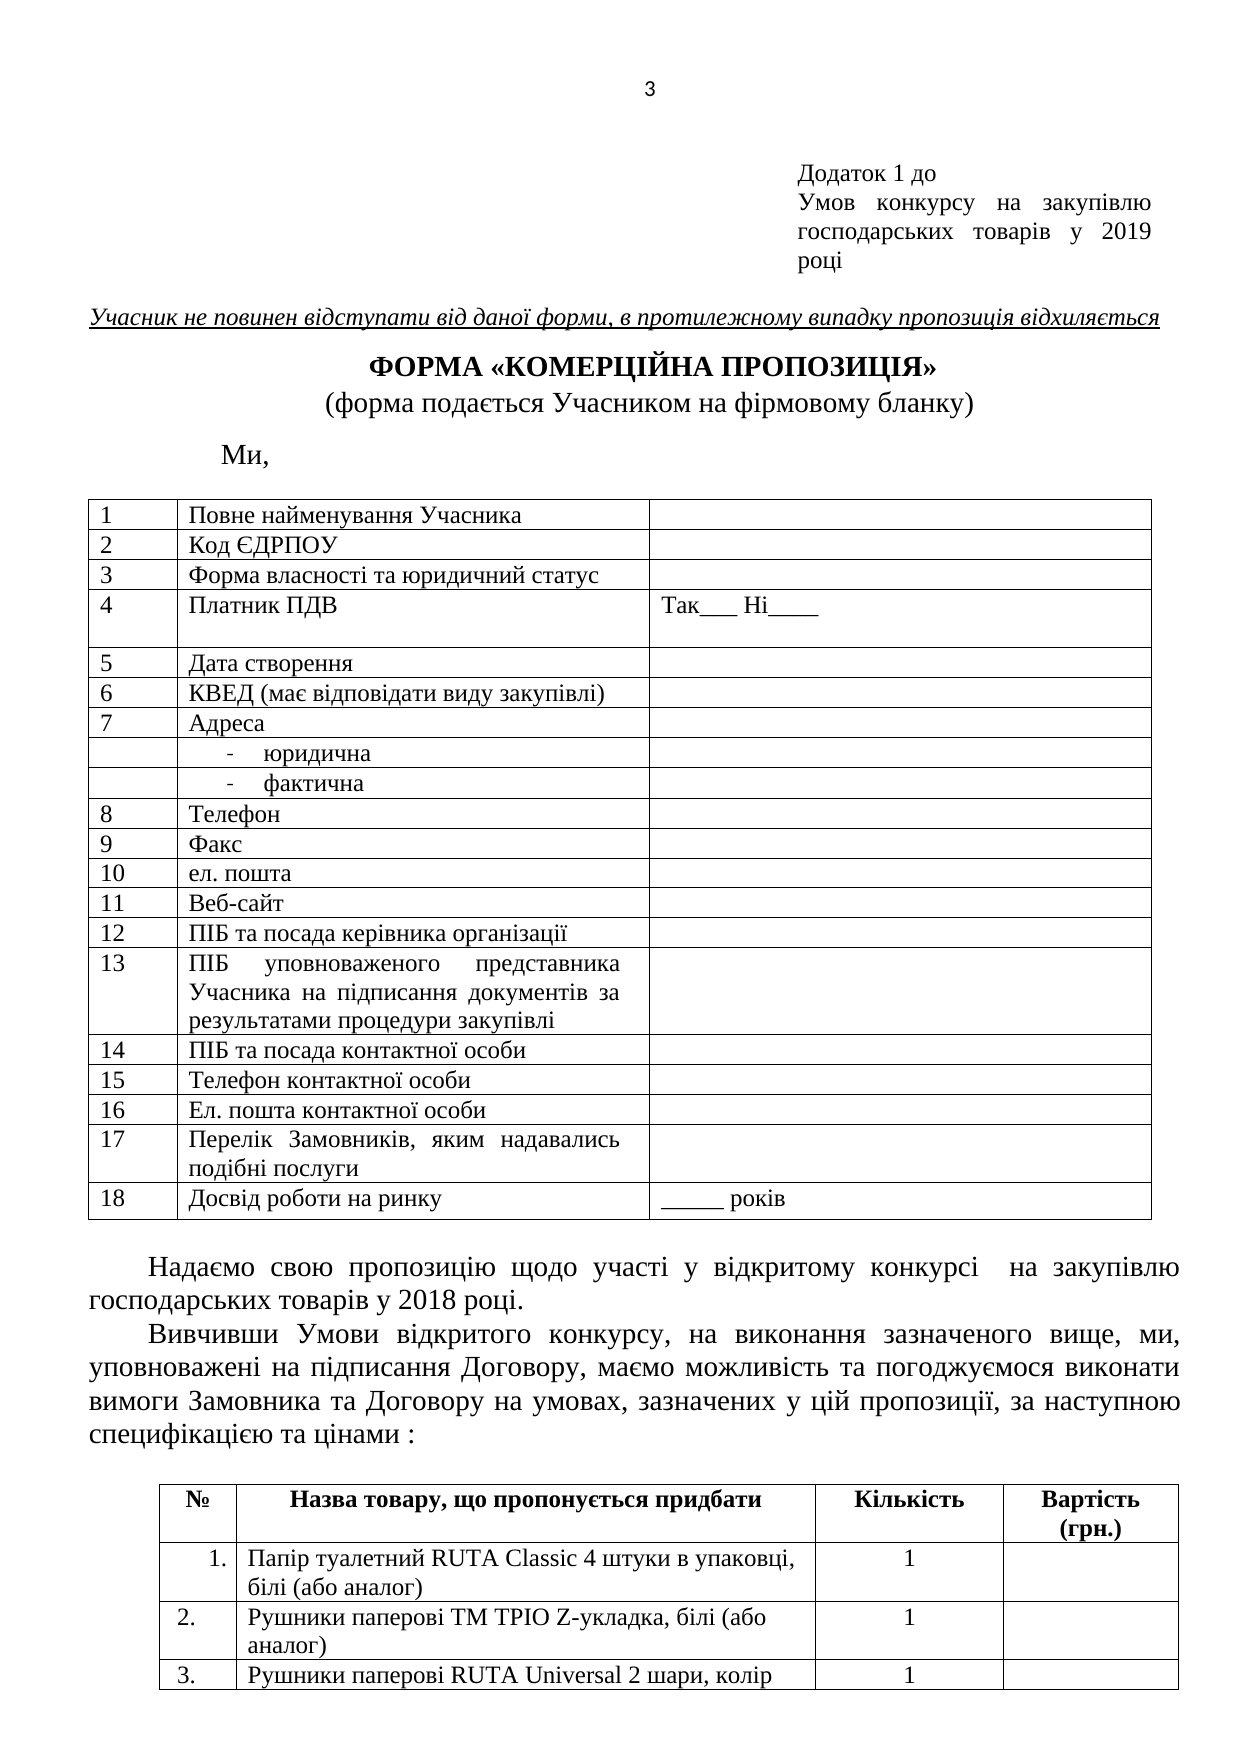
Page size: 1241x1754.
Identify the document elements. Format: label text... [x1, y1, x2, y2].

table_cell Факс [178, 829, 649, 857]
table_cell ел. пошта [178, 859, 649, 887]
table_cell [650, 738, 1151, 767]
table_cell [89, 738, 177, 767]
table_cell 13 [89, 948, 177, 1034]
table_header № [160, 1485, 236, 1542]
table_cell [650, 1125, 1151, 1182]
table_cell 17 [89, 1125, 177, 1182]
table_cell Папір туалетний RUTA Classic 4 штуки в упаковці, білі (або аналог) [237, 1543, 815, 1601]
text Ми, [88, 437, 1181, 471]
table_cell 8 [89, 799, 177, 828]
table_cell 4 [89, 590, 177, 647]
table_cell [650, 708, 1151, 737]
table_cell ПІБ уповноваженого представника Учасника на підписання документів за результатами процедури закупівлі [178, 948, 649, 1034]
table_cell [89, 768, 177, 798]
table_cell 9 [89, 829, 177, 857]
table_header 1 [89, 500, 177, 529]
table_cell ПІБ та посада керівника організації [178, 918, 649, 947]
table_cell _____ років [650, 1183, 1151, 1219]
table_cell [1004, 1543, 1178, 1601]
table_cell ПІБ та посада контактної особи [178, 1035, 649, 1064]
table_cell юридична [178, 738, 649, 767]
table_cell [650, 768, 1151, 798]
table_cell [650, 1065, 1151, 1094]
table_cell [237, 1660, 815, 1689]
table_cell [650, 888, 1151, 917]
table_cell 12 [89, 918, 177, 947]
table_cell 7 [89, 708, 177, 737]
table_cell 1 [816, 1660, 1003, 1689]
table_cell 10 [89, 859, 177, 887]
table_cell 14 [89, 1035, 177, 1064]
table_cell [650, 1035, 1151, 1064]
table_header Вартість (грн.) [1004, 1485, 1178, 1542]
table_cell [650, 799, 1151, 828]
table_cell Форма власності та юридичний статус [178, 560, 649, 589]
table_header Повне найменування Учасника [178, 500, 649, 529]
table_cell [650, 1095, 1151, 1123]
text Додаток 1 до [797, 158, 1152, 187]
table_cell Рушники паперові ТМ ТРІО Z-укладка, білі (або аналог) [237, 1602, 815, 1659]
text (форма подається Учасником на фірмовому бланку) [88, 385, 1181, 418]
table_cell Досвід роботи на ринку [178, 1183, 649, 1219]
table_header Назва товару, що пропонується придбати [237, 1485, 815, 1542]
table_cell Перелік Замовників, яким надавались подібні послуги [178, 1125, 649, 1182]
table_cell [650, 859, 1151, 887]
table_cell [160, 1660, 236, 1689]
table_cell [650, 829, 1151, 857]
table_cell 3 [89, 560, 177, 589]
table_cell Телефон [178, 799, 649, 828]
table_cell Ел. пошта контактної особи [178, 1095, 649, 1123]
table_cell [650, 560, 1151, 589]
table_cell [650, 918, 1151, 947]
table_cell 1 [816, 1543, 1003, 1601]
table_cell [650, 530, 1151, 559]
table_cell [650, 948, 1151, 1034]
table_cell Дата створення [178, 648, 649, 677]
table_cell [160, 1543, 236, 1601]
table_cell [1004, 1660, 1178, 1689]
text Надаємо свою пропозицію щодо участі у відкритому конкурсі на закупівлю господарських товарів у 2018 році. [88, 1249, 1181, 1316]
table_cell [650, 648, 1151, 677]
text Умов конкурсу на закупівлю господарських товарів у 2019 році [797, 187, 1152, 273]
table_cell Код ЄДРПОУ [178, 530, 649, 559]
text ФОРМА «КОМЕРЦІЙНА ПРОПОЗИЦІЯ» [88, 349, 1181, 383]
text Вивчивши Умови відкритого конкурсу, на виконання зазначеного вище, ми, уповноважені на підписання Договору, маємо можливість та погоджуємося виконати вимоги Замовника та Договору на умовах, зазначених у цій пропозиції, за наступною специфікацією та цінами : [88, 1316, 1181, 1450]
table_cell 6 [89, 678, 177, 707]
table_cell 2 [89, 530, 177, 559]
table_header [650, 500, 1151, 529]
table_cell Адреса [178, 708, 649, 737]
table_cell КВЕД (має відповідати виду закупівлі) [178, 678, 649, 707]
table_cell 5 [89, 648, 177, 677]
table_cell 11 [89, 888, 177, 917]
table_cell 16 [89, 1095, 177, 1123]
table_cell Веб-сайт [178, 888, 649, 917]
table_cell 1 [816, 1602, 1003, 1659]
table_cell [160, 1602, 236, 1659]
text Учасник не повинен відступати від даної форми, в протилежному випадку пропозиція відхиляється [88, 302, 1181, 331]
table_cell [650, 678, 1151, 707]
table_cell фактична [178, 768, 649, 798]
table_cell Так___ Ні____ [650, 590, 1151, 647]
table_header Кількість [816, 1485, 1003, 1542]
table_cell Телефон контактної особи [178, 1065, 649, 1094]
table_cell Платник ПДВ [178, 590, 649, 647]
table_cell [1004, 1602, 1178, 1659]
table_cell 18 [89, 1183, 177, 1219]
table_cell 15 [89, 1065, 177, 1094]
